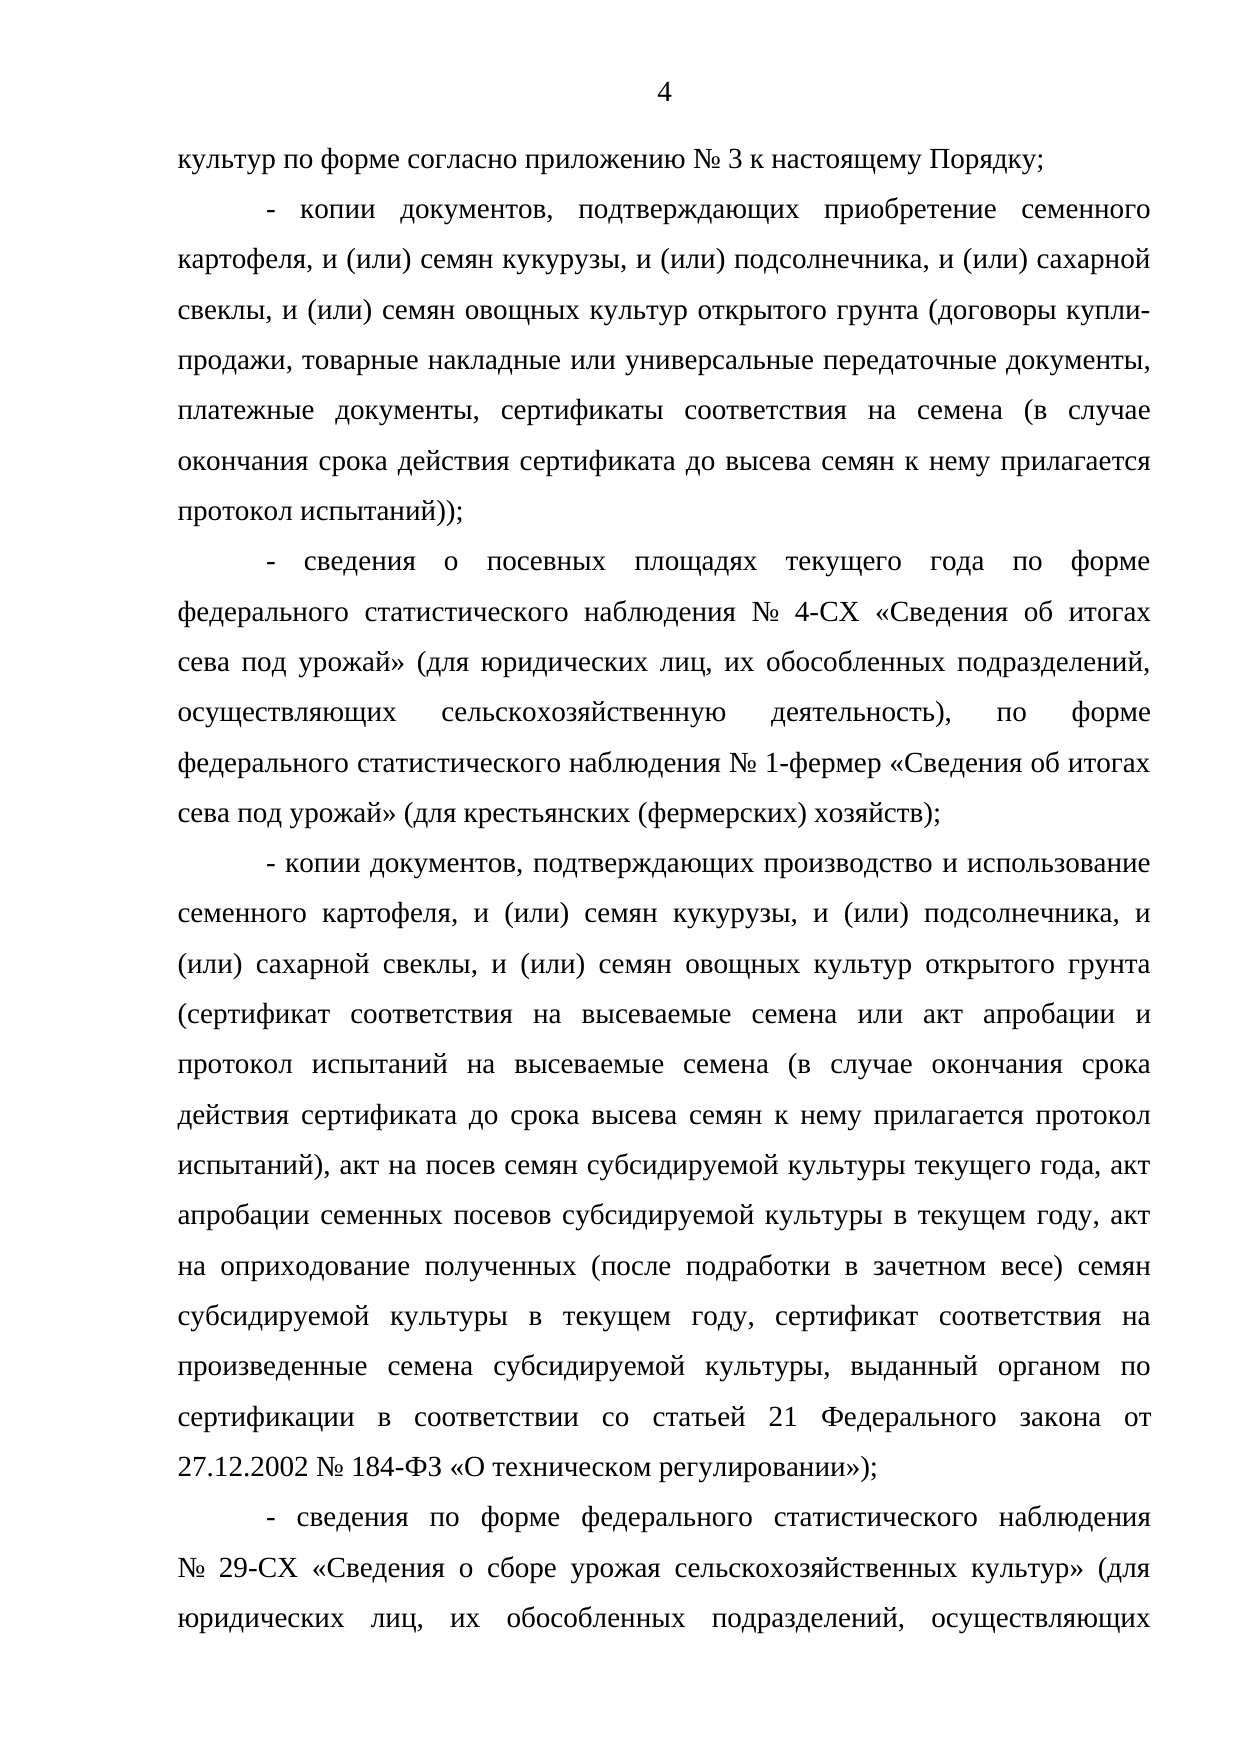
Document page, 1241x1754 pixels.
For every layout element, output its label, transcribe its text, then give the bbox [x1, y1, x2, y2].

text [177, 141, 1152, 174]
text - копии документов, подтверждающих приобретение семенного картофеля, и (или) семян кукурузы, и (или) подсолнечника, и (или) сахарной свеклы, и (или) семян овощных культур открытого грунта (договоры купли-продажи, товарные накладные или универсальные передаточные документы, платежные документы, сертификаты соответствия на семена (в случае окончания срока действия сертификата до высева семян к нему прилагается протокол испытаний)); [177, 191, 1152, 527]
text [177, 1499, 1152, 1633]
text - копии документов, подтверждающих производство и использование семенного картофеля, и (или) семян кукурузы, и (или) подсолнечника, и (или) сахарной свеклы, и (или) семян овощных культур открытого грунта (сертификат соответствия на высеваемые семена или акт апробации и протокол испытаний на высеваемые семена (в случае окончания срока действия сертификата до срока высева семян к нему прилагается протокол испытаний), акт на посев семян субсидируемой культуры текущего года, акт апробации семенных посевов субсидируемой культуры в текущем году, акт на оприходование полученных (после подработки в зачетном весе) семян субсидируемой культуры в текущем году, сертификат соответствия на произведенные семена субсидируемой культуры, выданный органом по сертификации в соответствии со статьей 21 Федерального закона от 27.12.2002 № 184-ФЗ «О техническом регулировании»); [177, 845, 1152, 1483]
text - сведения о посевных площадях текущего года по форме федерального статистического наблюдения № 4-СХ «Сведения об итогах сева под урожай» (для юридических лиц, их обособленных подразделений, осуществляющих сельскохозяйственную деятельность), по форме федерального статистического наблюдения № 1-фермер «Сведения об итогах сева под урожай» (для крестьянских (фермерских) хозяйств); [177, 543, 1152, 828]
